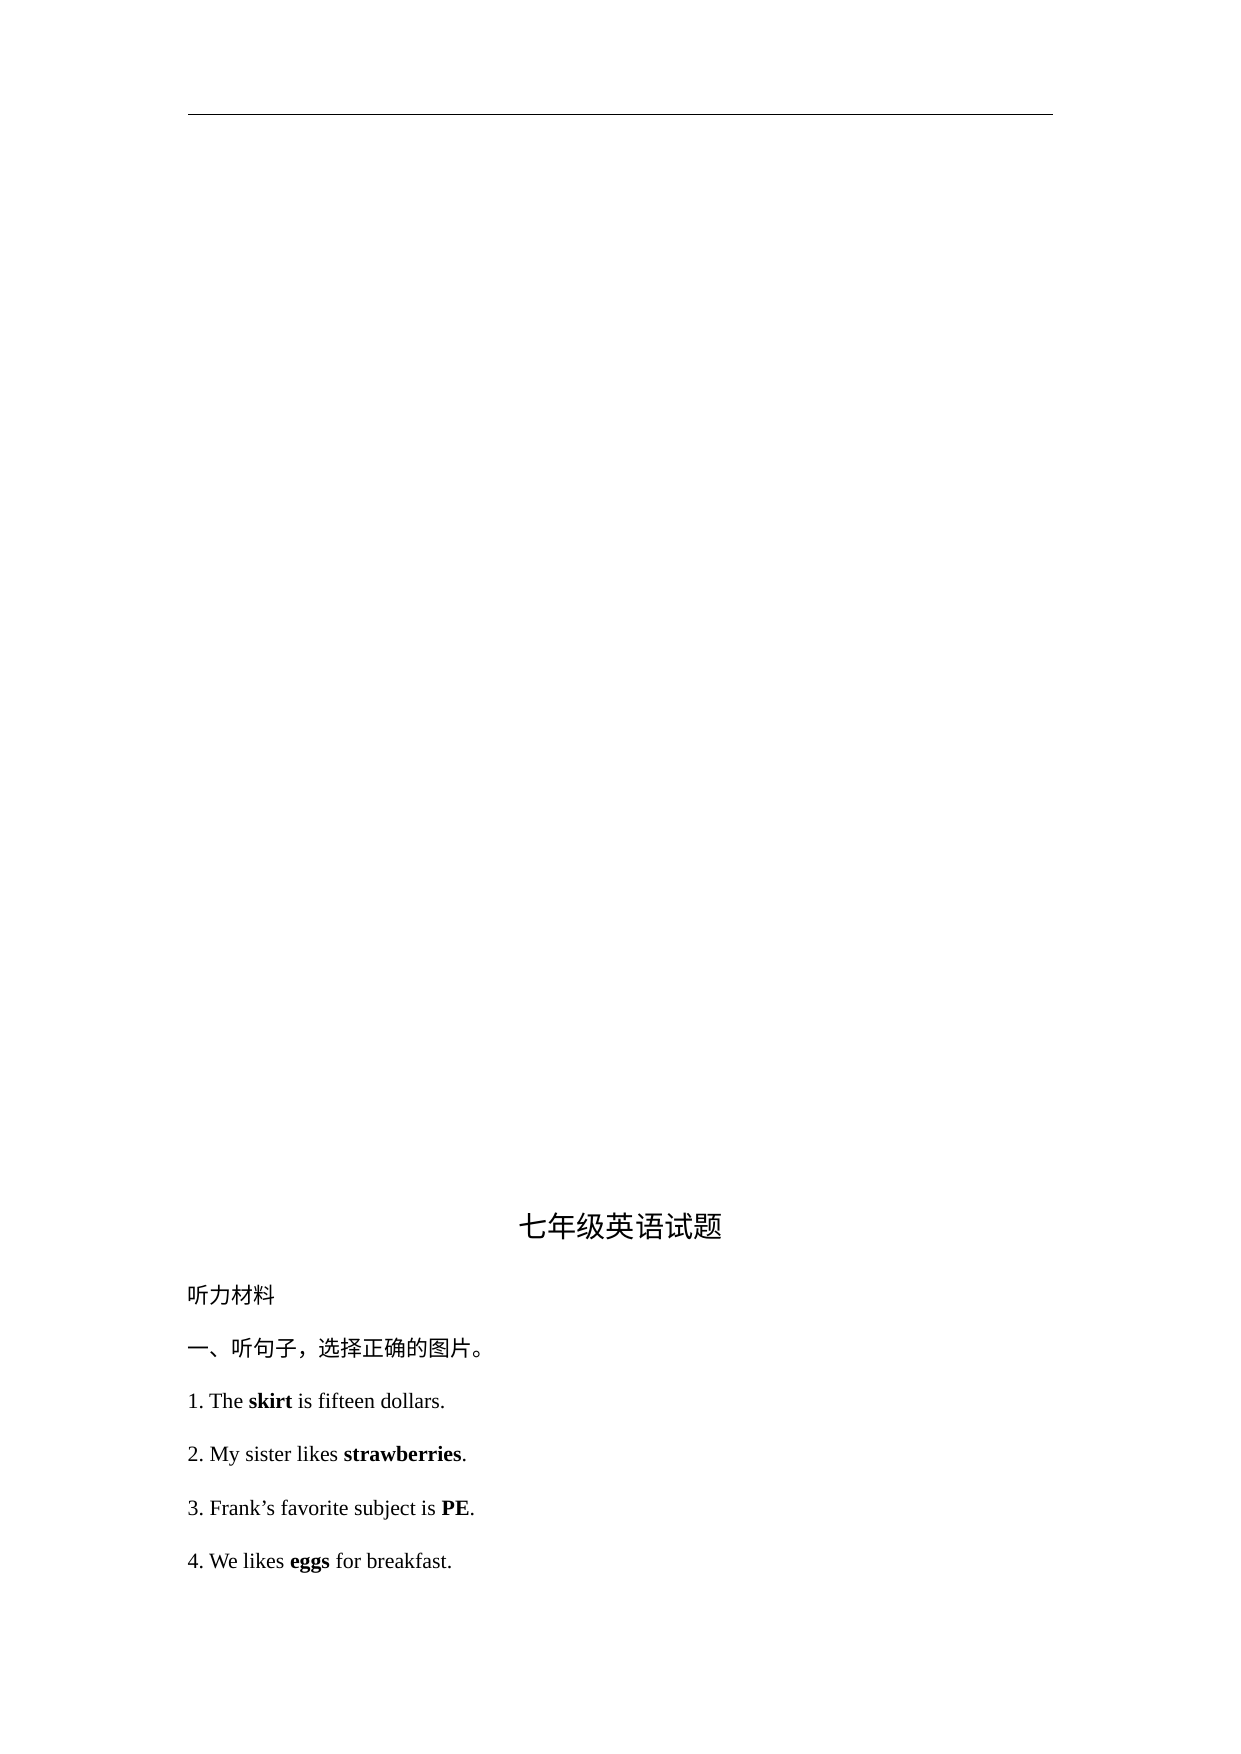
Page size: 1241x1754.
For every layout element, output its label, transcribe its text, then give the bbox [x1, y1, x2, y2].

text 4. We likes eggs for breakfast. [187, 1544, 1053, 1577]
text 一、听句子，选择正确的图片。 [187, 1331, 1053, 1363]
text 1. The skirt is fifteen dollars. [187, 1384, 1053, 1417]
text 2. My sister likes strawberries. [187, 1438, 1053, 1470]
text 听力材料 [187, 1278, 1053, 1310]
text 3. Frank’s favorite subject is PE. [187, 1491, 1053, 1523]
text 七年级英语试题 [187, 1192, 1053, 1257]
